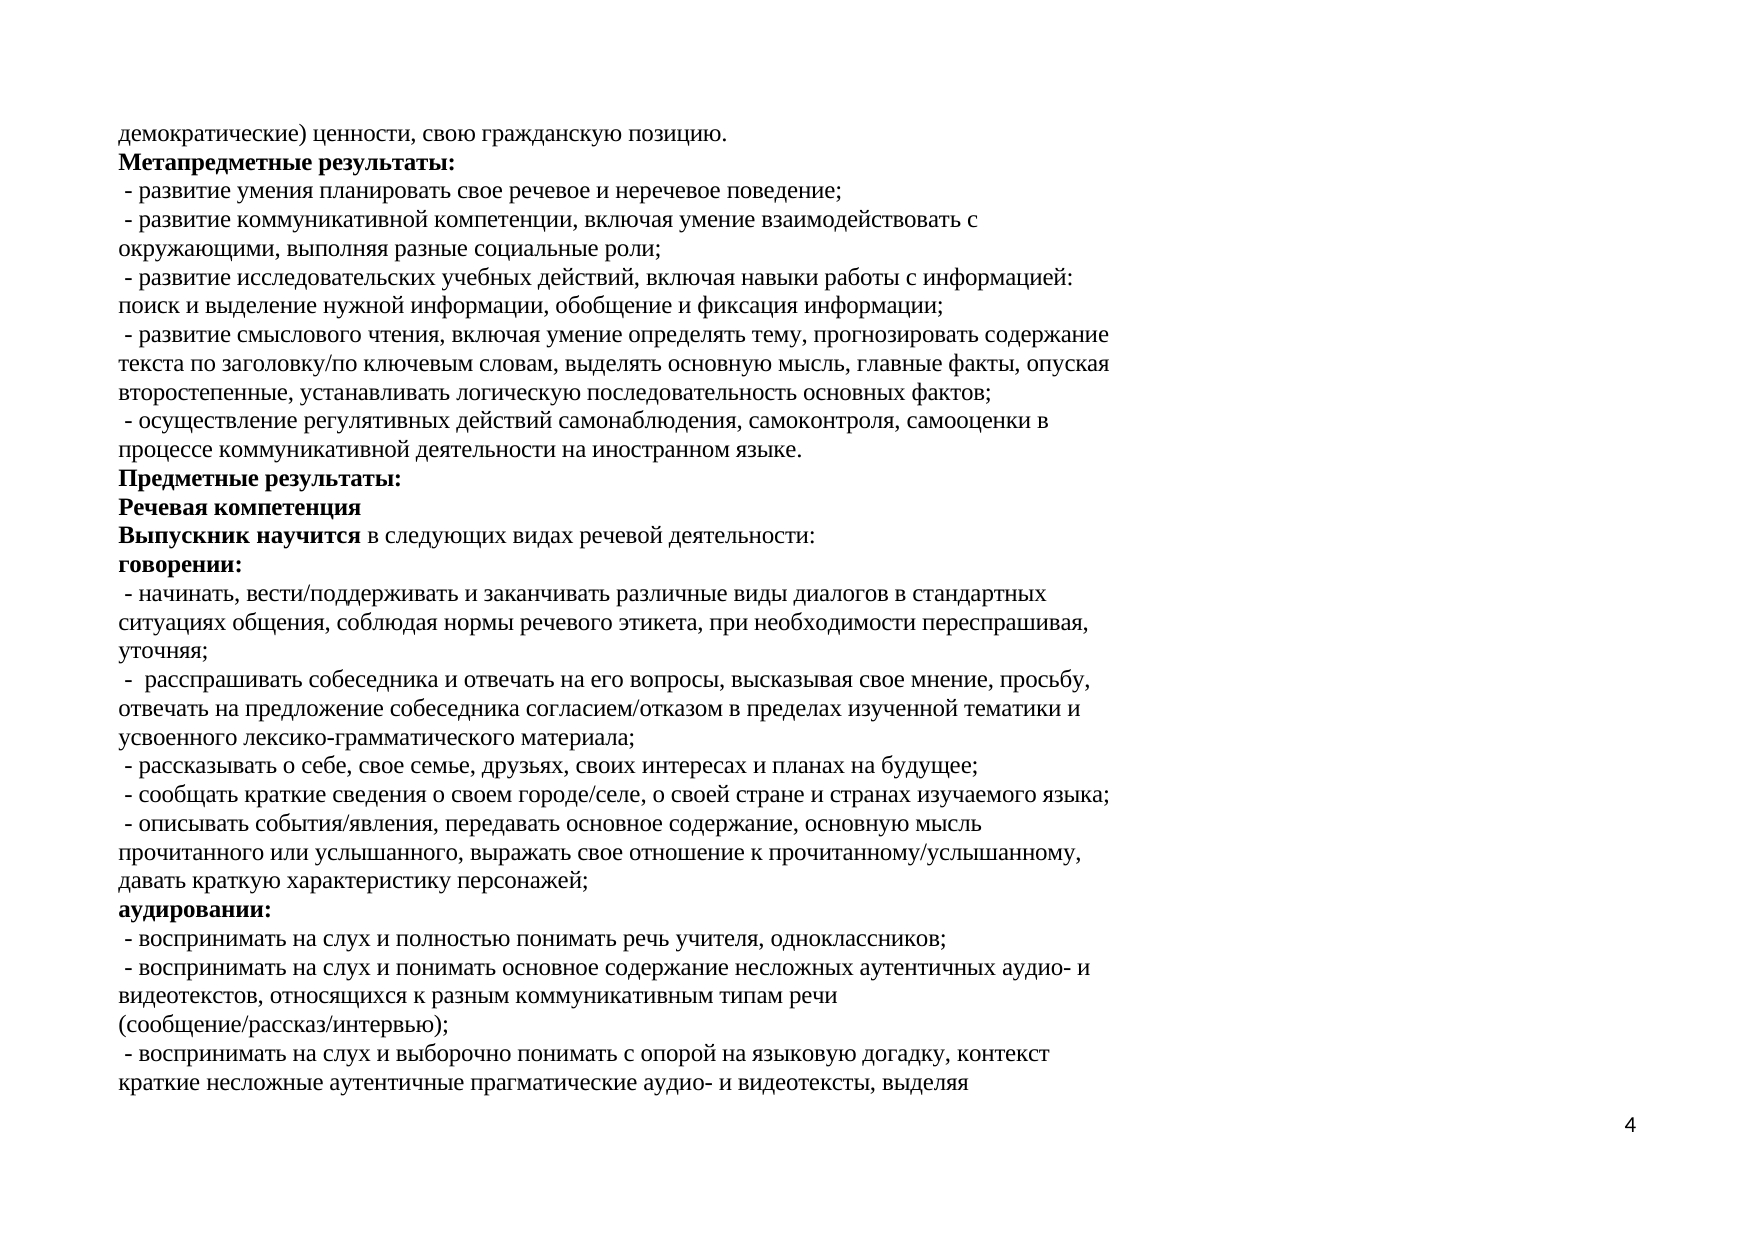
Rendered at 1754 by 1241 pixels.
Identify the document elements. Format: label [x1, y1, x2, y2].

text [118, 521, 1636, 1096]
text [118, 118, 1636, 521]
